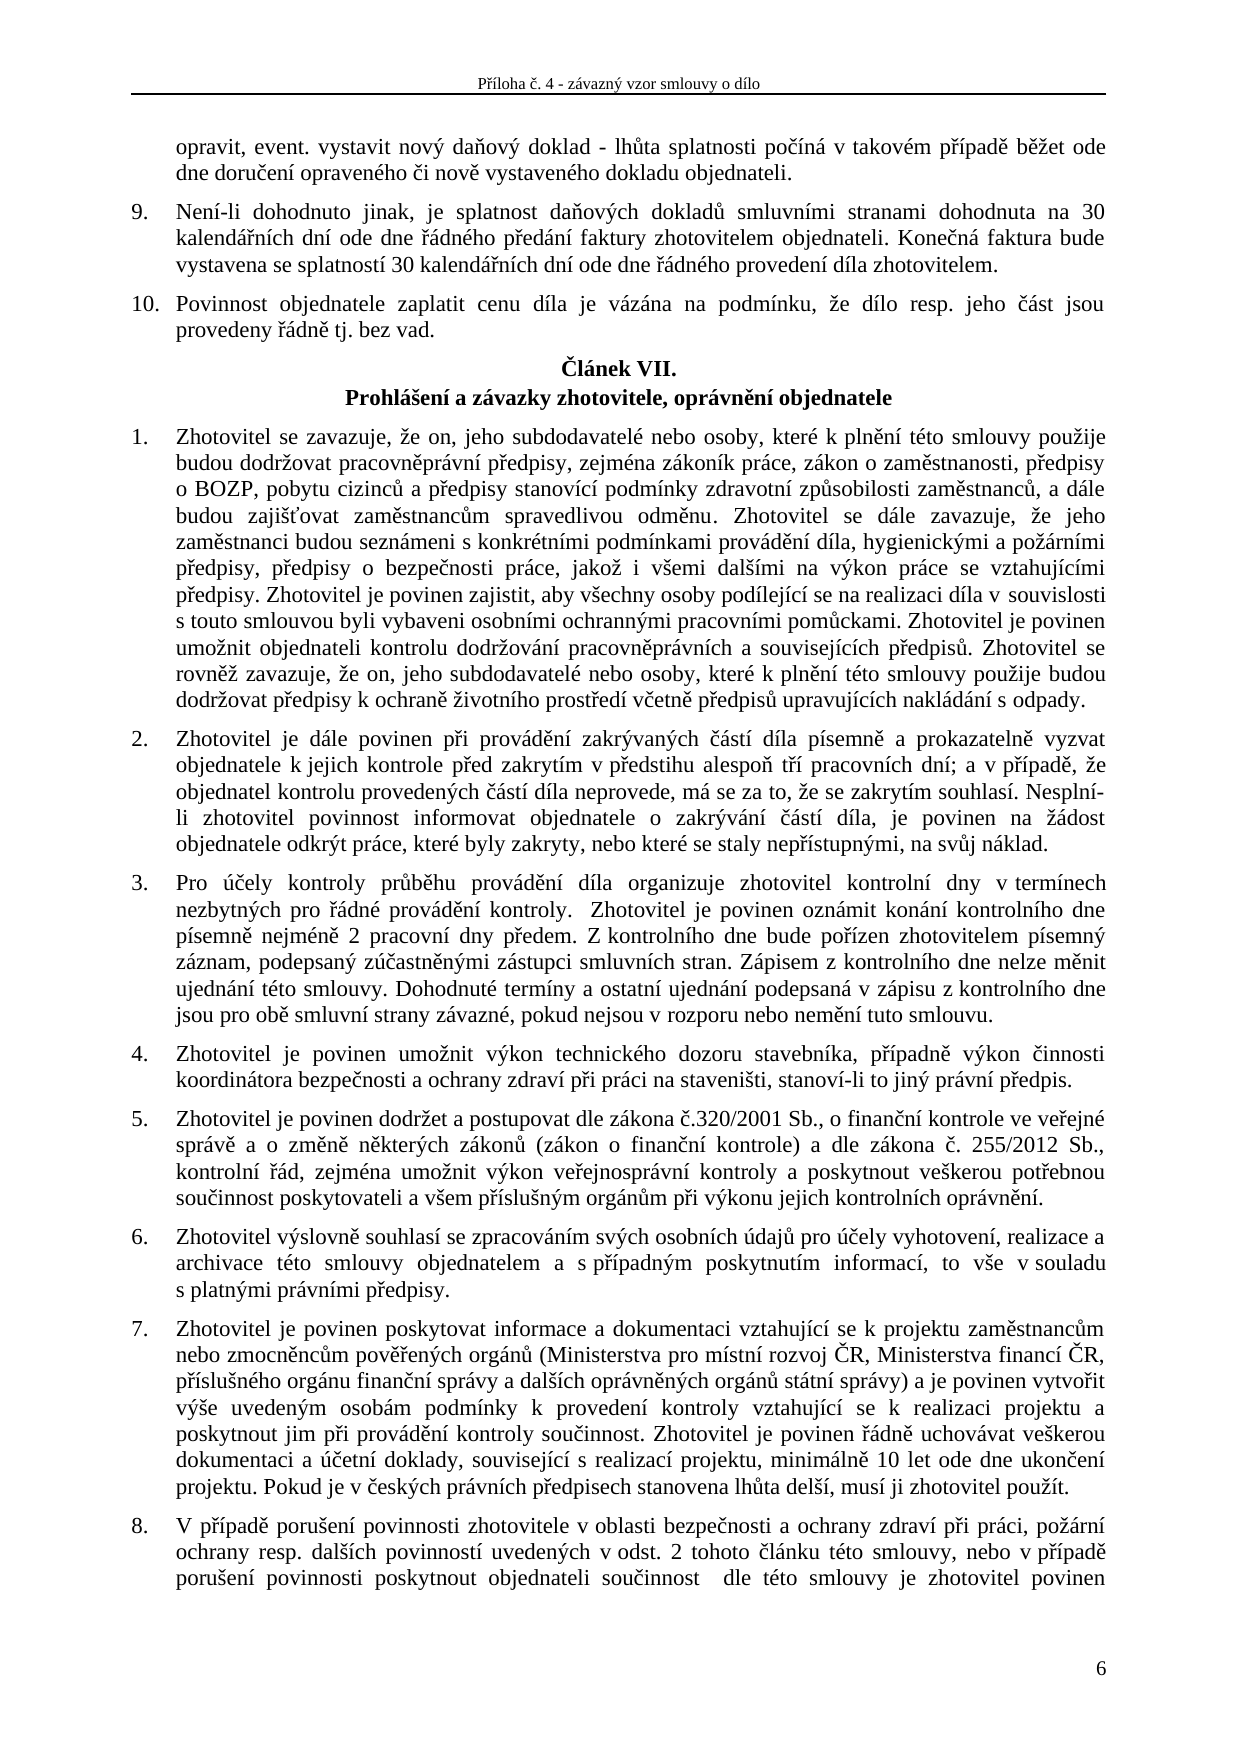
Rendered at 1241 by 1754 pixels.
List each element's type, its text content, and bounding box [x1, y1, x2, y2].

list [131, 1512, 1106, 1591]
list Zhotovitel je povinen dodržet a postupovat dle zákona č.320/2001 Sb., o finanční kontrole ve veřejné správě a o změně některých zákonů (zákon o finanční kontrole) a dle zákona č. 255/2012 Sb., kontrolní řád, zejména umožnit výkon veřejnosprávní kontroly a poskytnout veškerou potřebnou součinnost poskytovateli a všem příslušným orgánům při výkonu jejich kontrolních oprávnění. [131, 1105, 1106, 1211]
list Není-li dohodnuto jinak, je splatnost daňových dokladů smluvními stranami dohodnuta na 30 kalendářních dní ode dne řádného předání faktury zhotovitelem objednateli. Konečná faktura bude vystavena se splatností 30 kalendářních dní ode dne řádného provedení díla zhotovitelem. [131, 198, 1106, 277]
list Zhotovitel je povinen poskytovat informace a dokumentaci vztahující se k projektu zaměstnancům nebo zmocněncům pověřených orgánů (Ministerstva pro místní rozvoj ČR, Ministerstva financí ČR, příslušného orgánu finanční správy a dalších oprávněných orgánů státní správy) a je povinen vytvořit výše uvedeným osobám podmínky k provedení kontroly vztahující se k realizaci projektu a poskytnout jim při provádění kontroly součinnost. Zhotovitel je povinen řádně uchovávat veškerou dokumentaci a účetní doklady, související s realizací projektu, minimálně 10 let ode dne ukončení projektu. Pokud je v českých právních předpisech stanovena lhůta delší, musí ji zhotovitel použít. [131, 1315, 1106, 1499]
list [131, 133, 1106, 186]
list Zhotovitel je dále povinen při provádění zakrývaných částí díla písemně a prokazatelně vyzvat objednatele k jejich kontrole před zakrytím v předstihu alespoň tří pracovních dní; a v případě, že objednatel kontrolu provedených částí díla neprovede, má se za to, že se zakrytím souhlasí. Nesplní-li zhotovitel povinnost informovat objednatele o zakrývání částí díla, je povinen na žádost objednatele odkrýt práce, které byly zakryty, nebo které se staly nepřístupnými, na svůj náklad. [131, 725, 1106, 857]
list Povinnost objednatele zaplatit cenu díla je vázána na podmínku, že dílo resp. jeho část jsou provedeny řádně tj. bez vad. [131, 290, 1106, 342]
list Zhotovitel je povinen umožnit výkon technického dozoru stavebníka, případně výkon činnosti koordinátora bezpečnosti a ochrany zdraví při práci na staveništi, stanoví-li to jiný právní předpis. [131, 1040, 1106, 1093]
list Pro účely kontroly průběhu provádění díla organizuje zhotovitel kontrolní dny v termínech nezbytných pro řádné provádění kontroly. Zhotovitel je povinen oznámit konání kontrolního dne písemně nejméně 2 pracovní dny předem. Z kontrolního dne bude pořízen zhotovitelem písemný záznam, podepsaný zúčastněnými zástupci smluvních stran. Zápisem z kontrolního dne nelze měnit ujednání této smlouvy. Dohodnuté termíny a ostatní ujednání podepsaná v zápisu z kontrolního dne jsou pro obě smluvní strany závazné, pokud nejsou v rozporu nebo nemění tuto smlouvu. [131, 869, 1106, 1027]
list Zhotovitel se zavazuje, že on, jeho subdodavatelé nebo osoby, které k plnění této smlouvy použije budou dodržovat pracovněprávní předpisy, zejména zákoník práce, zákon o zaměstnanosti, předpisy o BOZP, pobytu cizinců a předpisy stanovící podmínky zdravotní způsobilosti zaměstnanců, a dále budou zajišťovat zaměstnancům spravedlivou odměnu. Zhotovitel se dále zavazuje, že jeho zaměstnanci budou seznámeni s konkrétními podmínkami provádění díla, hygienickými a požárními předpisy, předpisy o bezpečnosti práce, jakož i všemi dalšími na výkon práce se vztahujícími předpisy. Zhotovitel je povinen zajistit, aby všechny osoby podílející se na realizaci díla v souvislosti s touto smlouvou byli vybaveni osobními ochrannými pracovními pomůckami. Zhotovitel je povinen umožnit objednateli kontrolu dodržování pracovněprávních a souvisejících předpisů. Zhotovitel se rovněž zavazuje, že on, jeho subdodavatelé nebo osoby, které k plnění této smlouvy použije budou dodržovat předpisy k ochraně životního prostředí včetně předpisů upravujících nakládání s odpady. [131, 423, 1106, 713]
text Prohlášení a závazky zhotovitele, oprávnění objednatele [131, 384, 1106, 410]
text Článek VII. [131, 355, 1106, 381]
list Zhotovitel výslovně souhlasí se zpracováním svých osobních údajů pro účely vyhotovení, realizace a archivace této smlouvy objednatelem a s případným poskytnutím informací, to vše v souladu s platnými právními předpisy. [131, 1223, 1106, 1302]
